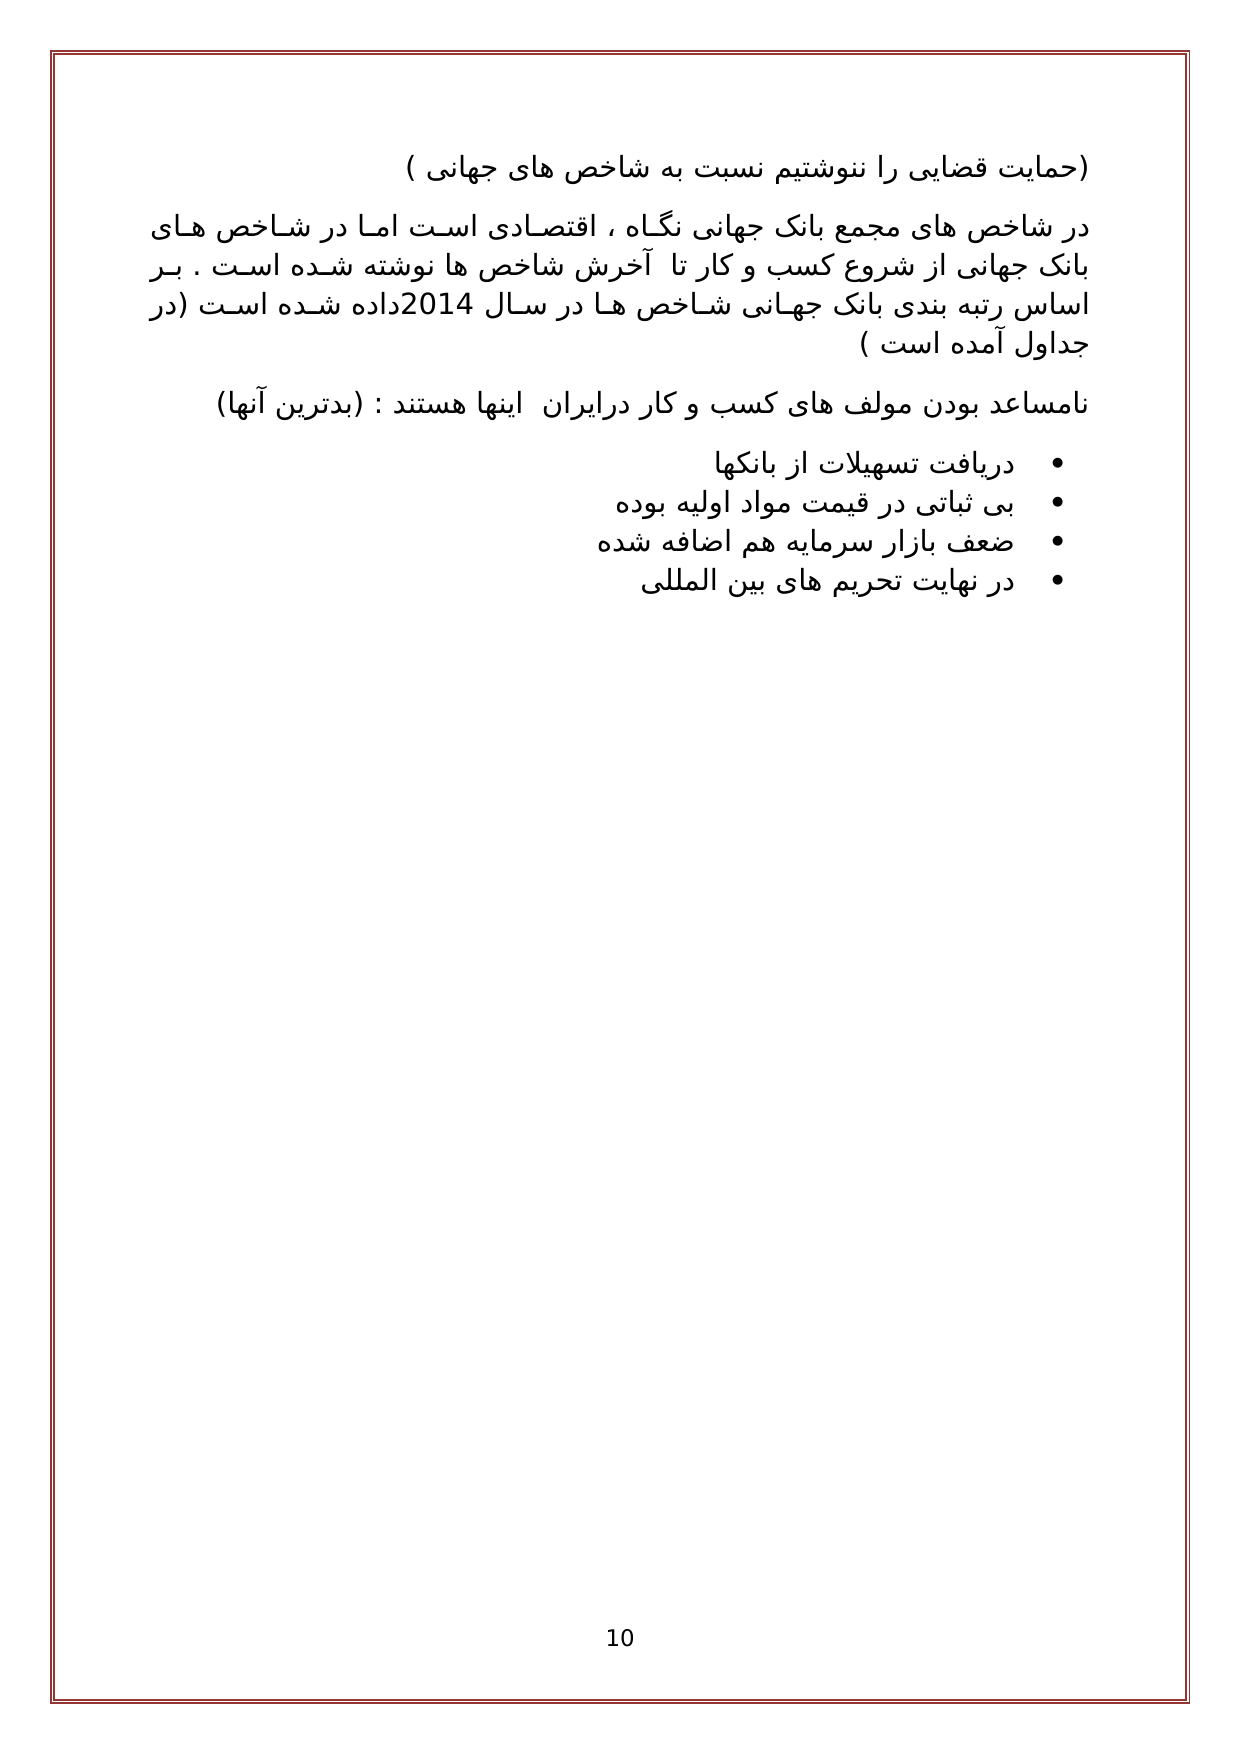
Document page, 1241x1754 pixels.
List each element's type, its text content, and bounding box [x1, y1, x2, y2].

list بی ثباتی در قیمت مواد اولیه بوده [150, 485, 1053, 519]
list دریافت تسهیلات از بانکها [150, 446, 1053, 480]
text (حمایت قضایی را ننوشتیم نسبت به شاخص های جهانی ) [150, 150, 1090, 184]
text نامساعد بودن مولف های کسب و کار درایران اینها هستند : (بدترین آنها) [150, 386, 1090, 420]
text در شاخص های مجمع بانک جهانی نگاه ، اقتصادی است اما در شاخص های بانک جهانی از شروع کسب و کار تا آخرش شاخص ها نوشته شده است . بر اساس رتبه بندی بانک جهانی شاخص ها در سال 2014داده شده است (در جداول آمده است ) [150, 210, 1090, 361]
list در نهایت تحریم های بین المللی [150, 563, 1053, 597]
list ضعف بازار سرمایه هم اضافه شده [150, 524, 1053, 558]
